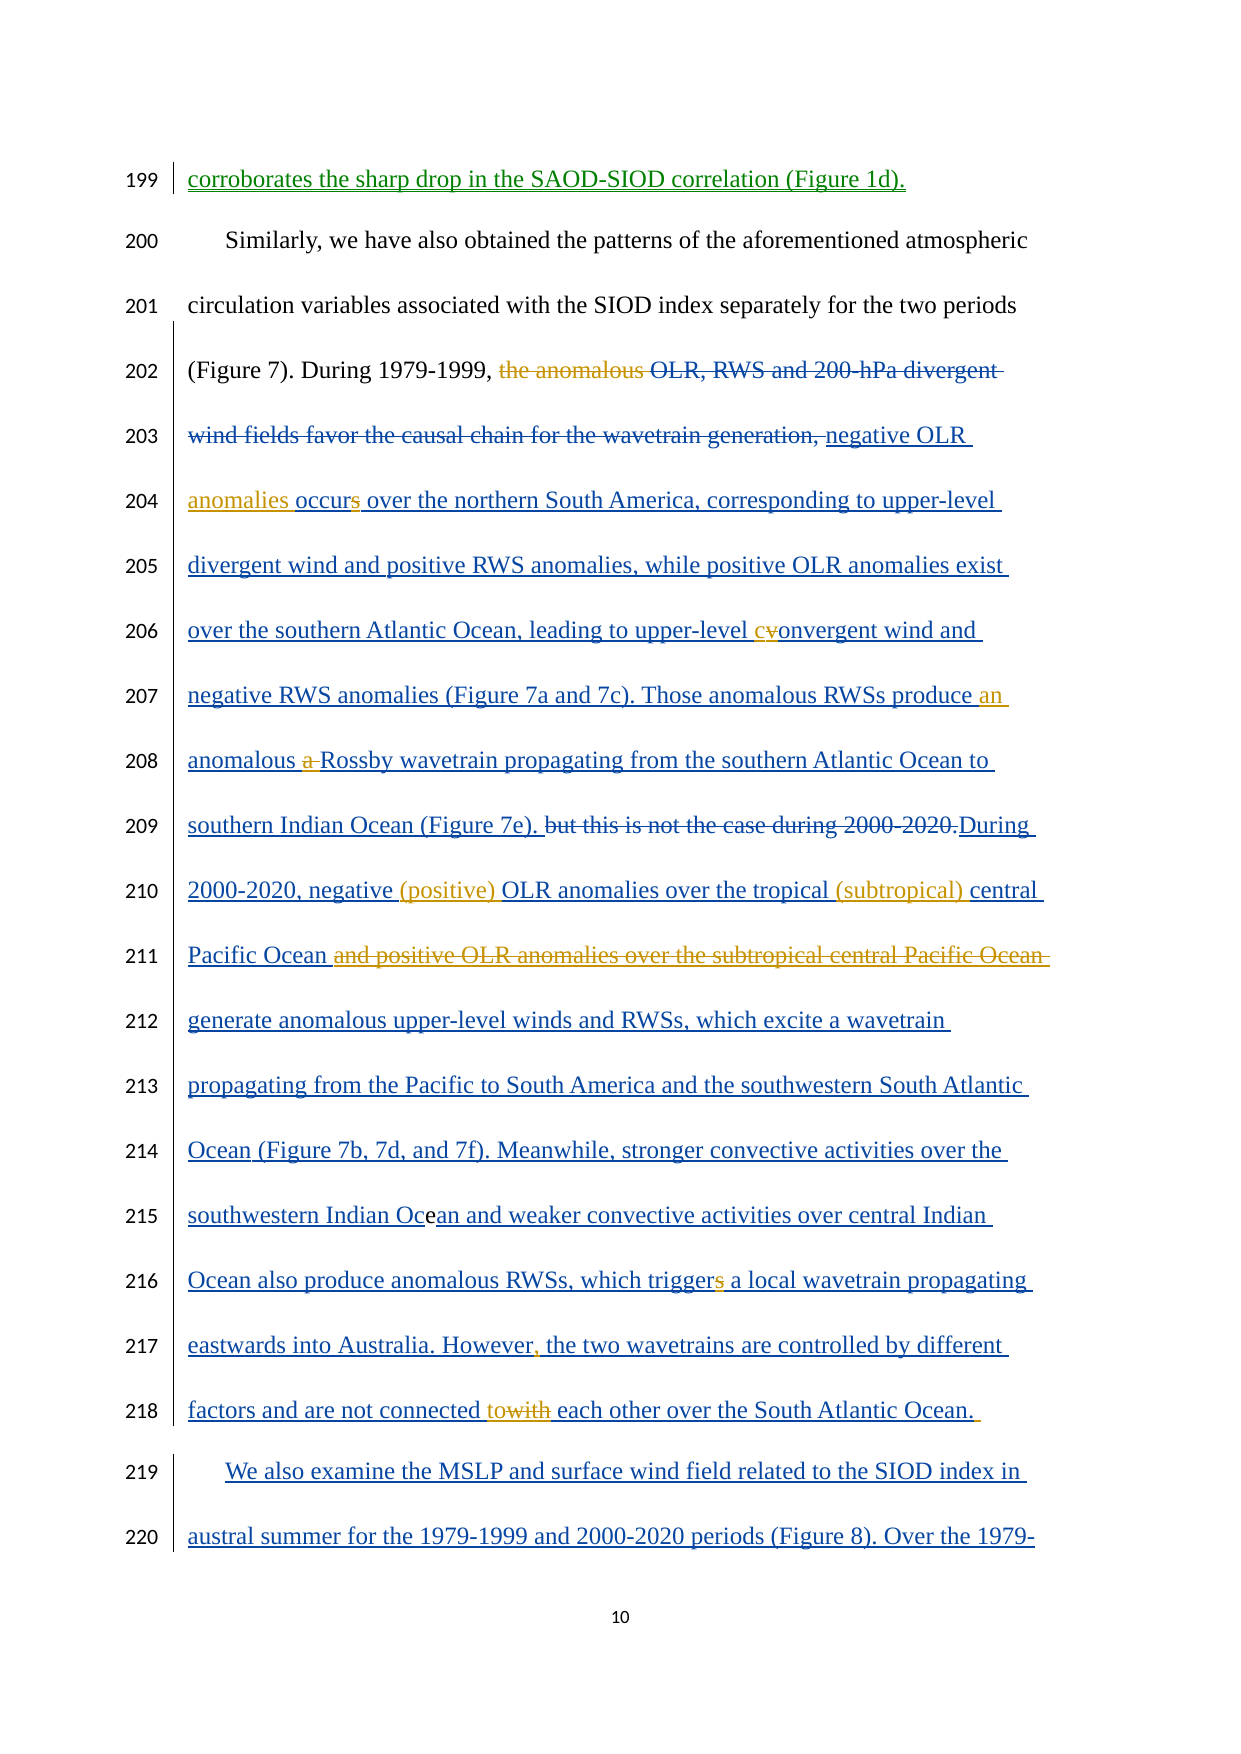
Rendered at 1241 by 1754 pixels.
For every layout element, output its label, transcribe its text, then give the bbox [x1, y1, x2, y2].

text 666b6c66c6 [187, 162, 1053, 194]
text Similarly, we have also obtained the patterns of the aforementioned atmospheric circulation variables associated with the SIOD index separately for the two periods (Figure 7). During 1979-1999, e [187, 223, 1053, 1426]
